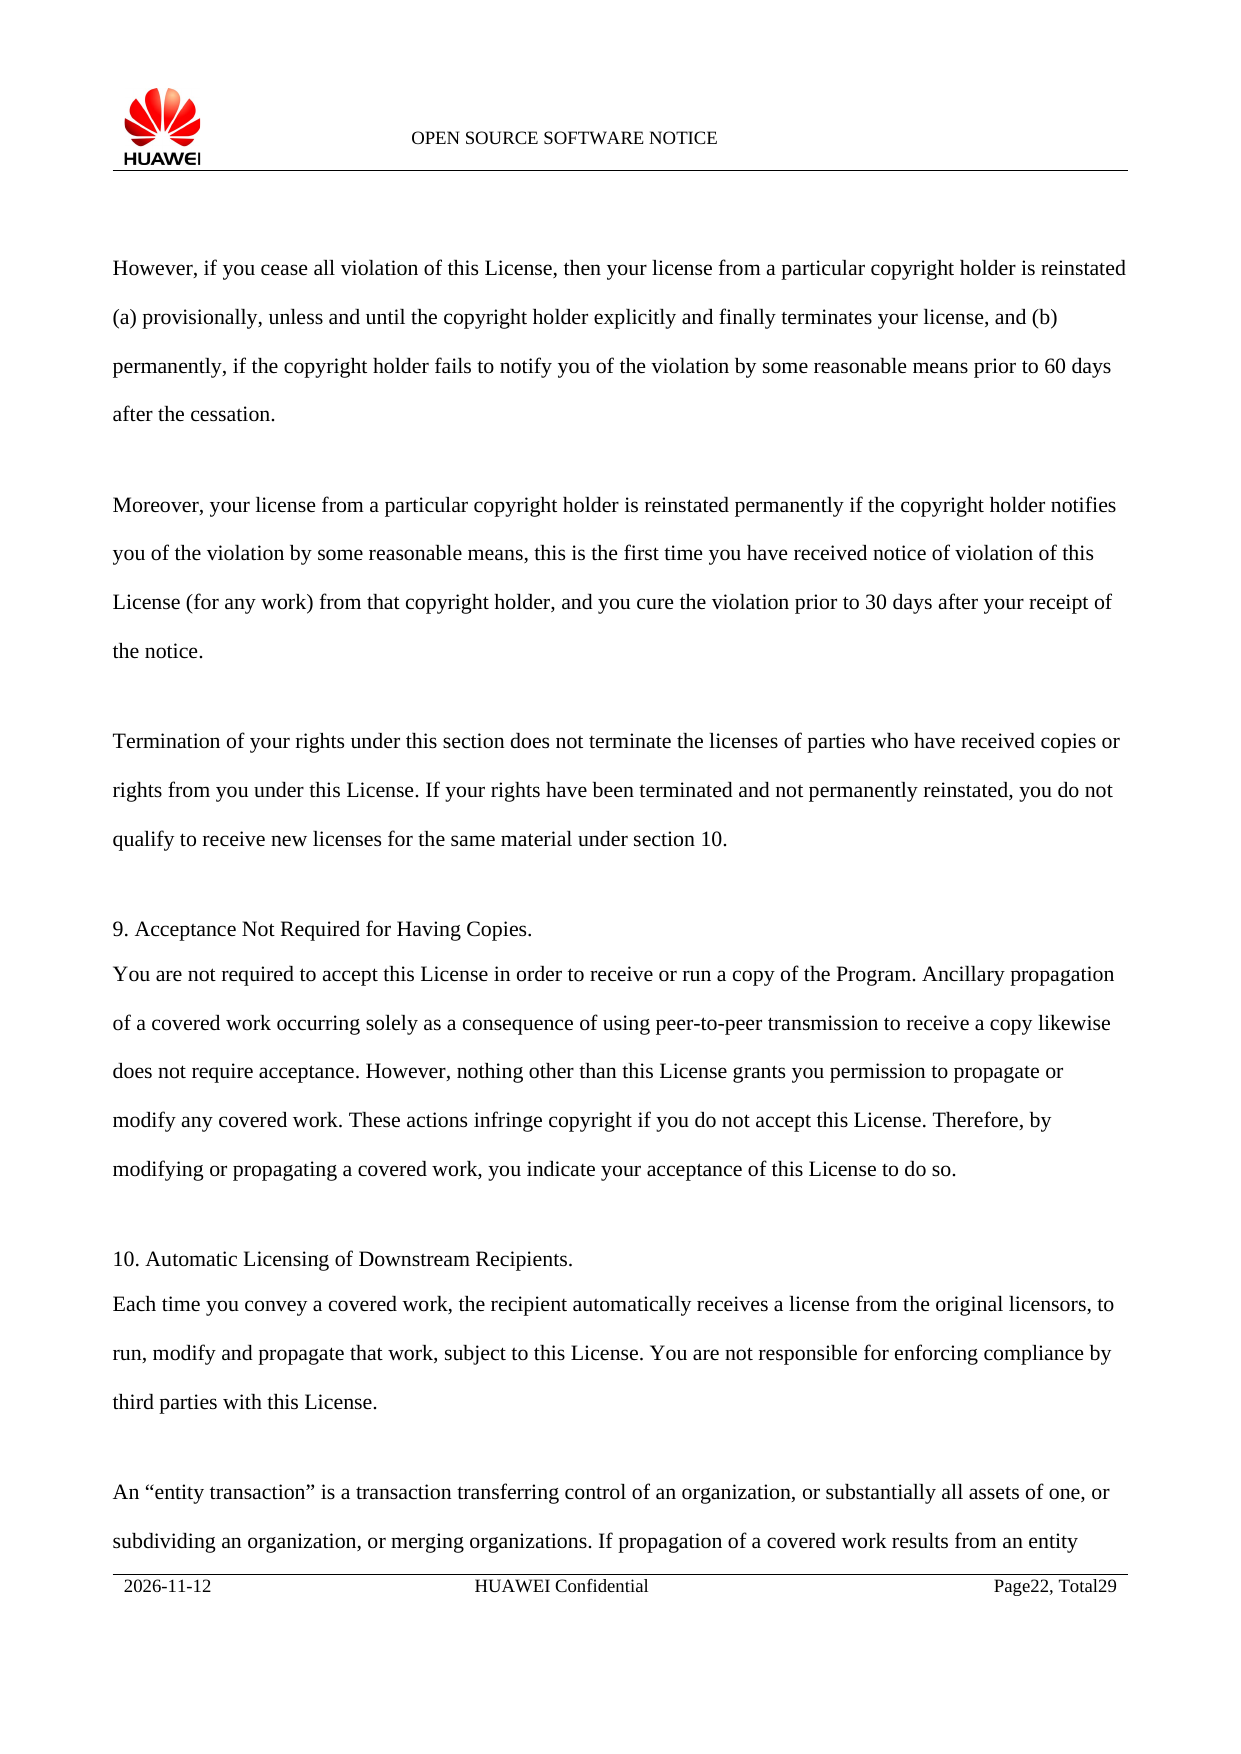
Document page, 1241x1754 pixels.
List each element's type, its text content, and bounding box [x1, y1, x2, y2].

text 10. Automatic Licensing of Downstream Recipients. [112, 1242, 1128, 1275]
picture [124, 88, 201, 165]
text Termination of your rights under this section does not terminate the licenses of parties who have received copies or rights from you under this License. If your rights have been terminated and not permanently reinstated, you do not qualify to receive new licenses for the same material under section 10. [112, 724, 1128, 854]
text 9. Acceptance Not Required for Having Copies. [112, 912, 1128, 944]
text You are not required to accept this License in order to receive or run a copy of the Program. Ancillary propagation of a covered work occurring solely as a consequence of using peer-to-peer transmission to receive a copy likewise does not require acceptance. However, nothing other than this License grants you permission to propagate or modify any covered work. These actions infringe copyright if you do not accept this License. Therefore, by modifying or propagating a covered work, you indicate your acceptance of this License to do so. [112, 957, 1128, 1185]
text However, if you cease all violation of this License, then your license from a particular copyright holder is reinstated (a) provisionally, unless and until the copyright holder explicitly and finally terminates your license, and (b) permanently, if the copyright holder fails to notify you of the violation by some reasonable means prior to 60 days after the cessation. [112, 251, 1128, 430]
text Moreover, your license from a particular copyright holder is reinstated permanently if the copyright holder notifies you of the violation by some reasonable means, this is the first time you have received notice of violation of this License (for any work) from that copyright holder, and you cure the violation prior to 30 days after your receipt of the notice. [112, 488, 1128, 667]
text Each time you convey a covered work, the recipient automatically receives a license from the original licensors, to run, modify and propagate that work, subject to this License. You are not responsible for enforcing compliance by third parties with this License. [112, 1287, 1128, 1417]
